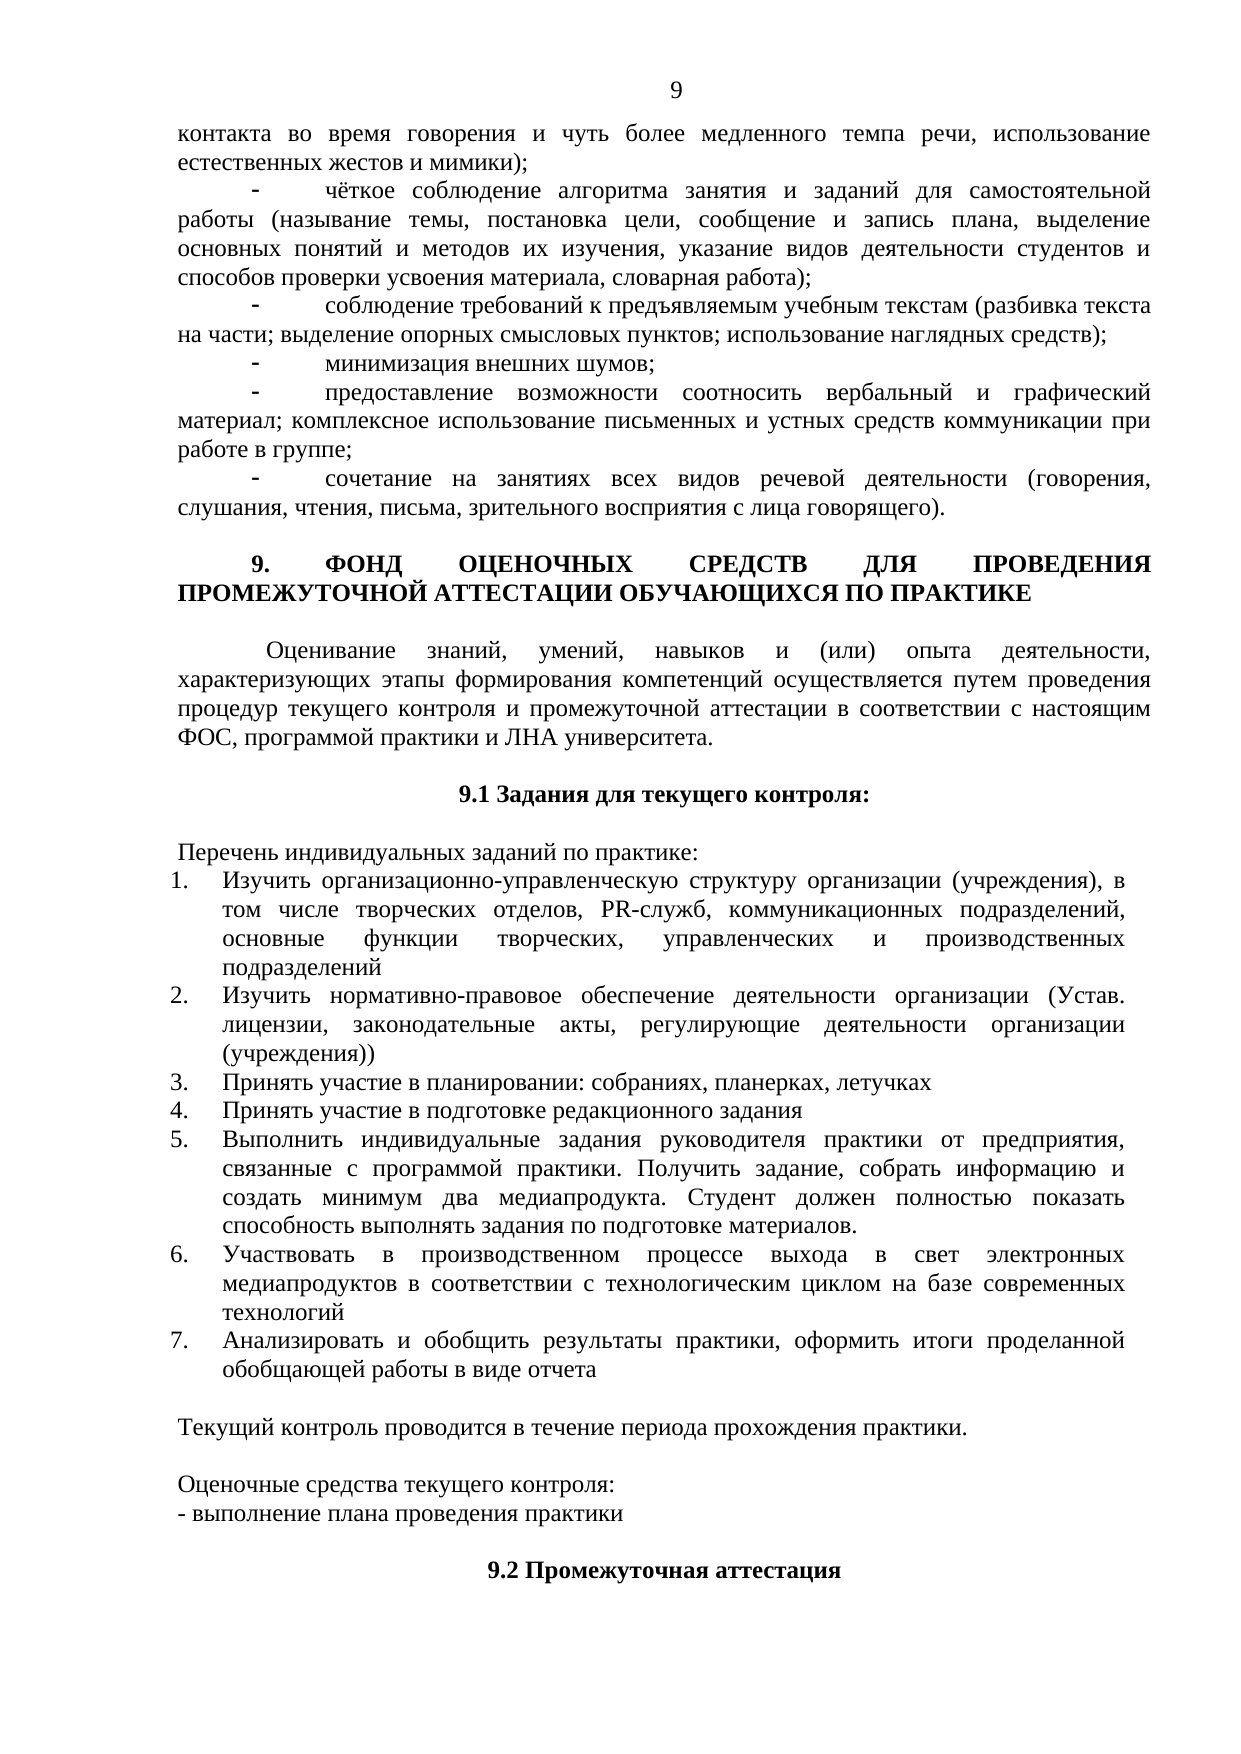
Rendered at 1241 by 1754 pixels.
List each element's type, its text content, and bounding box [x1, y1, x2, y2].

text 9.2 Промежуточная аттестация [177, 1556, 1152, 1584]
text Текущий контроль проводится в течение периода прохождения практики. [177, 1412, 1152, 1441]
list предоставление возможности соотносить вербальный и графический материал; комплексное использование письменных и устных средств коммуникации при работе в группе; [177, 377, 1152, 463]
text - выполнение плана проведения практики [177, 1498, 1152, 1527]
table_cell Принять участие в подготовке редакционного задания [163, 1096, 1137, 1124]
text Перечень индивидуальных заданий по практике: [177, 837, 1152, 866]
table_cell Анализировать и обобщить результаты практики, оформить итоги проделанной обобщающей работы в виде отчета [163, 1326, 1137, 1383]
table_cell Выполнить индивидуальные задания руководителя практики от предприятия, связанные с программой практики. Получить задание, собрать информацию и создать минимум два медиапродукта. Студент должен полностью показать способность выполнять задания по подготовке материалов. [163, 1124, 1137, 1239]
list минимизация внешних шумов; [177, 348, 1152, 377]
table_cell Изучить нормативно-правовое обеспечение деятельности организации (Устав. лицензии, законодательные акты, регулирующие деятельности организации (учреждения)) [163, 981, 1137, 1067]
text Оценивание знаний, умений, навыков и (или) опыта деятельности, характеризующих этапы формирования компетенций осуществляется путем проведения процедур текущего контроля и промежуточной аттестации в соответствии с настоящим ФОС, программой практики и ЛНА университета. [177, 636, 1152, 751]
text Оценочные средства текущего контроля: [177, 1469, 1152, 1498]
table_header Изучить организационно-управленческую структуру организации (учреждения), в том числе творческих отделов, PR-служб, коммуникационных подразделений, основные функции творческих, управленческих и производственных подразделений [163, 866, 1137, 981]
list соблюдение требований к предъявляемым учебным текстам (разбивка текста на части; выделение опорных смысловых пунктов; использование наглядных средств); [177, 291, 1152, 348]
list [177, 118, 1152, 176]
table_cell Принять участие в планировании: собраниях, планерках, летучках [163, 1067, 1137, 1096]
text 9.1 Задания для текущего контроля: [177, 779, 1152, 808]
list ФОНД ОЦЕНОЧНЫХ СРЕДСТВ ДЛЯ ПРОВЕДЕНИЯ ПРОМЕЖУТОЧНОЙ АТТЕСТАЦИИ ОБУЧАЮЩИХСЯ ПО ПРАКТИКЕ [177, 549, 1152, 607]
list чёткое соблюдение алгоритма занятия и заданий для самостоятельной работы (называние темы, постановка цели, сообщение и запись плана, выделение основных понятий и методов их изучения, указание видов деятельности студентов и способов проверки усвоения материала, словарная работа); [177, 176, 1152, 291]
list сочетание на занятиях всех видов речевой деятельности (говорения, слушания, чтения, письма, зрительного восприятия с лица говорящего). [177, 463, 1152, 521]
table_cell Участвовать в производственном процессе выхода в свет электронных медиапродуктов в соответствии с технологическим циклом на базе современных технологий [163, 1239, 1137, 1326]
